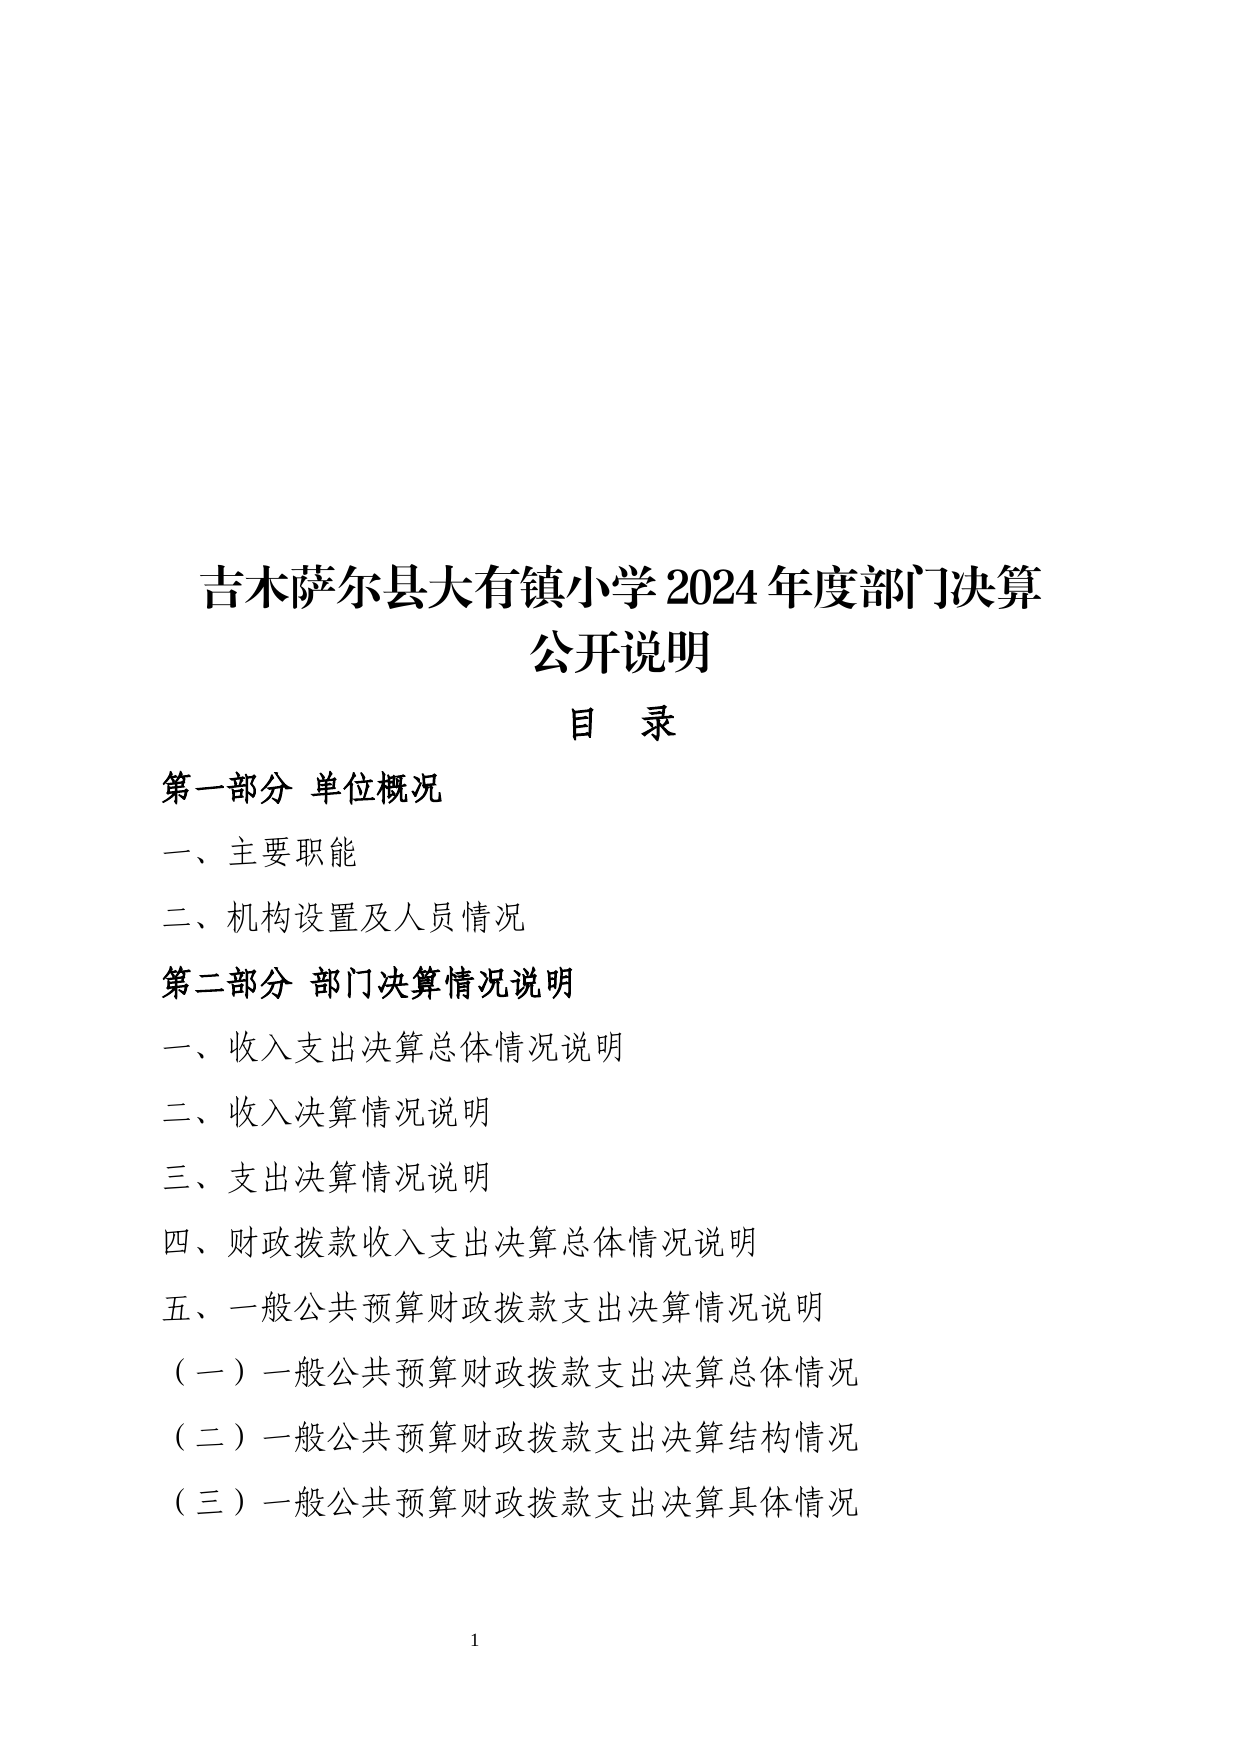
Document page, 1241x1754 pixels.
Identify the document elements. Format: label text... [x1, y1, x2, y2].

text 一、收入支出决算总体情况说明 [159, 1013, 1081, 1078]
text 二、机构设置及人员情况 [159, 883, 1081, 948]
text （一）一般公共预算财政拨款支出决算总体情况 [159, 1338, 1081, 1403]
text 吉木萨尔县大有镇小学2024年度部门决算 [159, 558, 1081, 623]
text 四、财政拨款收入支出决算总体情况说明 [159, 1208, 1081, 1273]
text 公开说明 [159, 623, 1081, 688]
text 目 录 [159, 688, 1081, 753]
text 第一部分 单位概况 [159, 753, 1081, 818]
text （三）一般公共预算财政拨款支出决算具体情况 [159, 1468, 1081, 1533]
text （二）一般公共预算财政拨款支出决算结构情况 [159, 1403, 1081, 1468]
text 一、主要职能 [159, 818, 1081, 883]
text 五、一般公共预算财政拨款支出决算情况说明 [159, 1273, 1081, 1338]
text 二、收入决算情况说明 [159, 1078, 1081, 1143]
text 三、支出决算情况说明 [159, 1143, 1081, 1208]
text 第二部分 部门决算情况说明 [159, 948, 1081, 1013]
